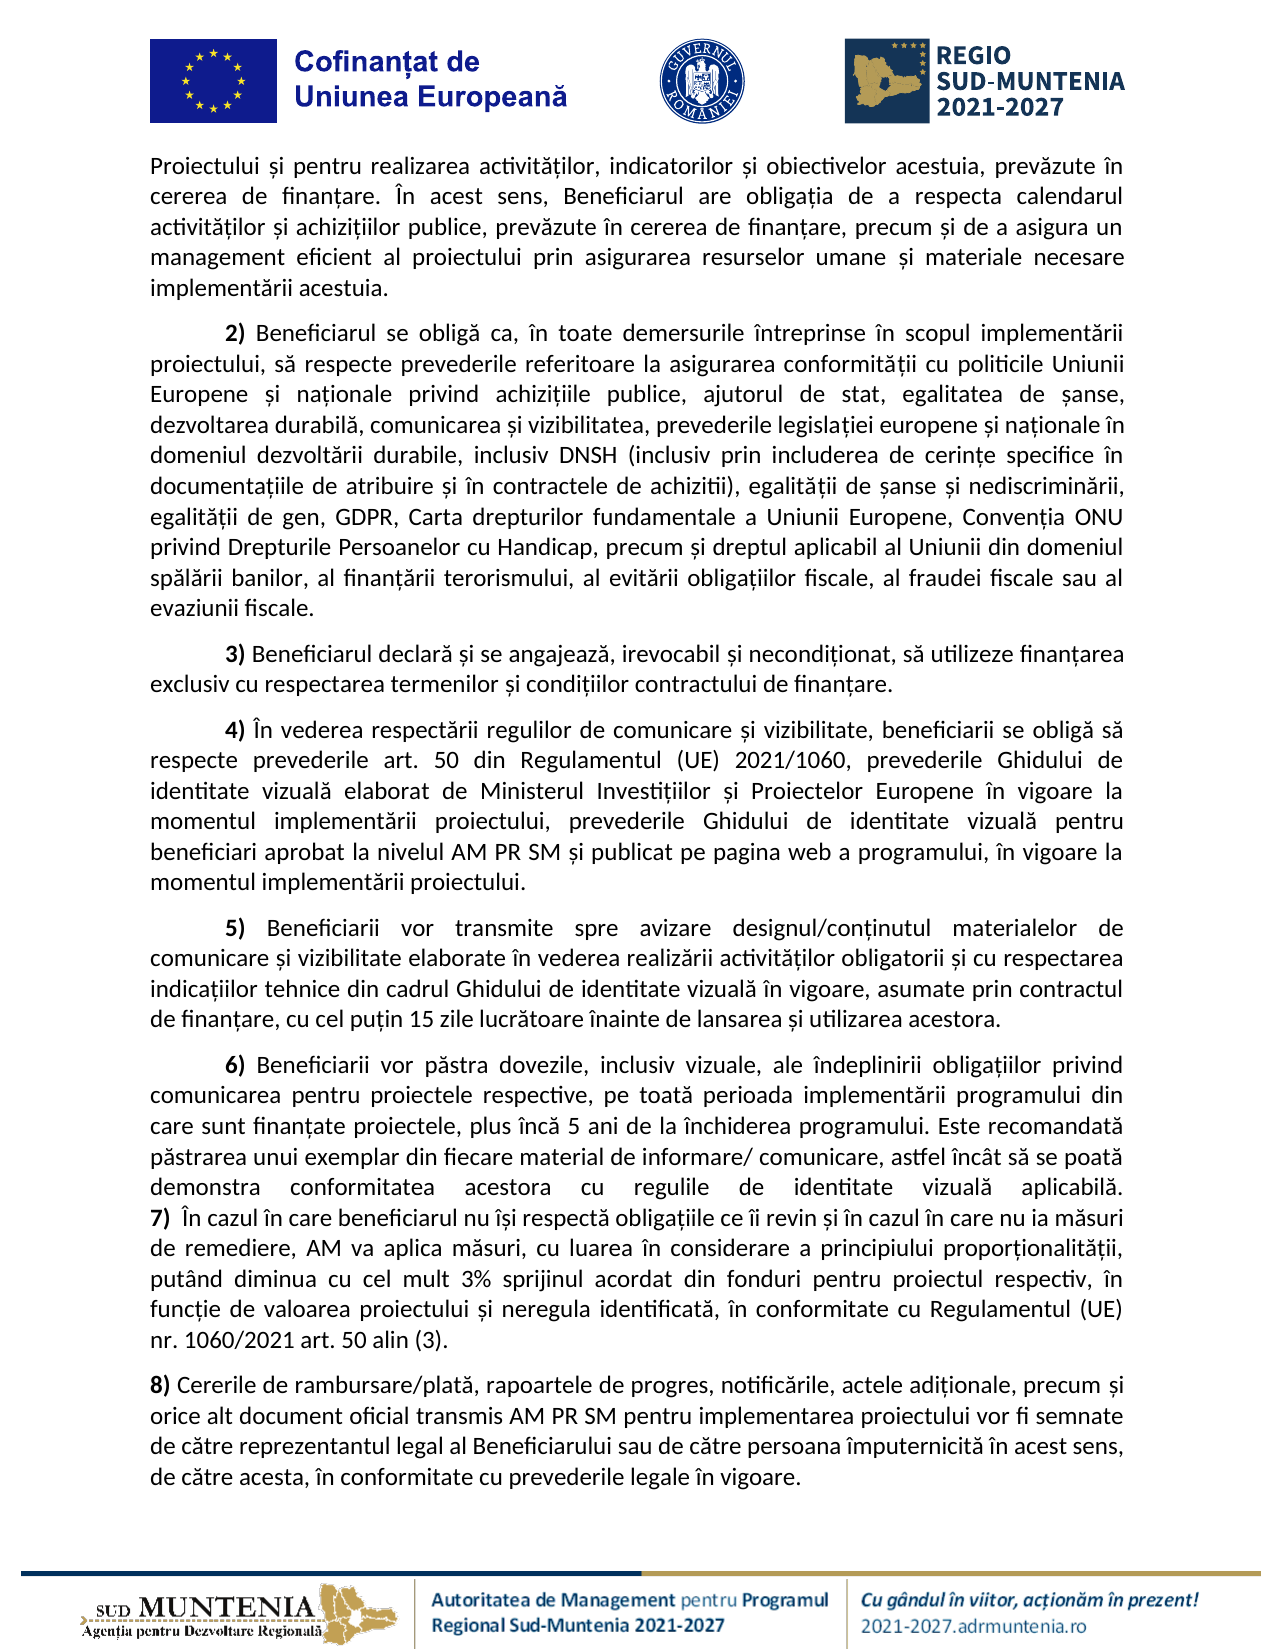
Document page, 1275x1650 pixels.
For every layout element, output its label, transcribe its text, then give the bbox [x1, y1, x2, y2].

list 4) În vederea respectării regulilor de comunicare și vizibilitate, beneficiarii se obligă să respecte prevederile art. 50 din Regulamentul (UE) 2021/1060, prevederile Ghidului de identitate vizuală elaborat de Ministerul Investițiilor și Proiectelor Europene în vigoare la momentul implementării proiectului, prevederile Ghidului de identitate vizuală pentru beneficiari aprobat la nivelul AM PR SM și publicat pe pagina web a programului, în vigoare la momentul implementării proiectului. [150, 714, 1125, 897]
text 8) Cererile de rambursare/plată, rapoartele de progres, notificările, actele adiționale, precum şi orice alt document oficial transmis AM PR SM pentru implementarea proiectului vor fi semnate de către reprezentantul legal al Beneficiarului sau de către persoana împuternicită în acest sens, de către acesta, în conformitate cu prevederile legale în vigoare. [150, 1369, 1125, 1491]
list 2) Beneficiarul se obligă ca, în toate demersurile întreprinse în scopul implementării proiectului, să respecte prevederile referitoare la asigurarea conformităţii cu politicile Uniunii Europene şi naţionale privind achiziţiile publice, ajutorul de stat, egalitatea de şanse, dezvoltarea durabilă, comunicarea și vizibilitatea, prevederile legislaţiei europene şi naţionale în domeniul dezvoltării durabile, inclusiv DNSH (inclusiv prin includerea de cerințe specifice în documentațiile de atribuire și în contractele de achizitii), egalităţii de şanse şi nediscriminării, egalităţii de gen, GDPR, Carta drepturilor fundamentale a Uniunii Europene, Convenția ONU privind Drepturile Persoanelor cu Handicap, precum și dreptul aplicabil al Uniunii din domeniul spălării banilor, al finanțării terorismului, al evitării obligațiilor fiscale, al fraudei fiscale sau al evaziunii fiscale. [150, 318, 1125, 623]
picture [21, 1571, 1262, 1650]
list 6) Beneficiarii vor păstra dovezile, inclusiv vizuale, ale îndeplinirii obligațiilor privind comunicarea pentru proiectele respective, pe toată perioada implementării programului din care sunt finanțate proiectele, plus încă 5 ani de la închiderea programului. Este recomandată păstrarea unui exemplar din fiecare material de informare/ comunicare, astfel încât să se poată demonstra conformitatea acestora cu regulile de identitate vizuală aplicabilă. 7) În cazul în care beneficiarul nu își respectă obligațiile ce îi revin și în cazul în care nu ia măsuri de remediere, AM va aplica măsuri, cu luarea în considerare a principiului proporționalității, putând diminua cu cel mult 3% sprijinul acordat din fonduri pentru proiectul respectiv, în funcție de valoarea proiectului și neregula identificată, în conformitate cu Regulamentul (UE) nr. 1060/2021 art. 50 alin (3). [150, 1049, 1125, 1354]
list 5) Beneficiarii vor transmite spre avizare designul/conținutul materialelor de comunicare și vizibilitate elaborate în vederea realizării activităților obligatorii și cu respectarea indicațiilor tehnice din cadrul Ghidului de identitate vizuală în vigoare, asumate prin contractul de finanțare, cu cel puțin 15 zile lucrătoare înainte de lansarea și utilizarea acestora. [150, 912, 1125, 1034]
list 3) Beneficiarul declară și se angajează, irevocabil şi necondiționat, să utilizeze finanțarea exclusiv cu respectarea termenilor şi condițiilor contractului de finanțare. [150, 638, 1125, 699]
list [150, 150, 1125, 303]
